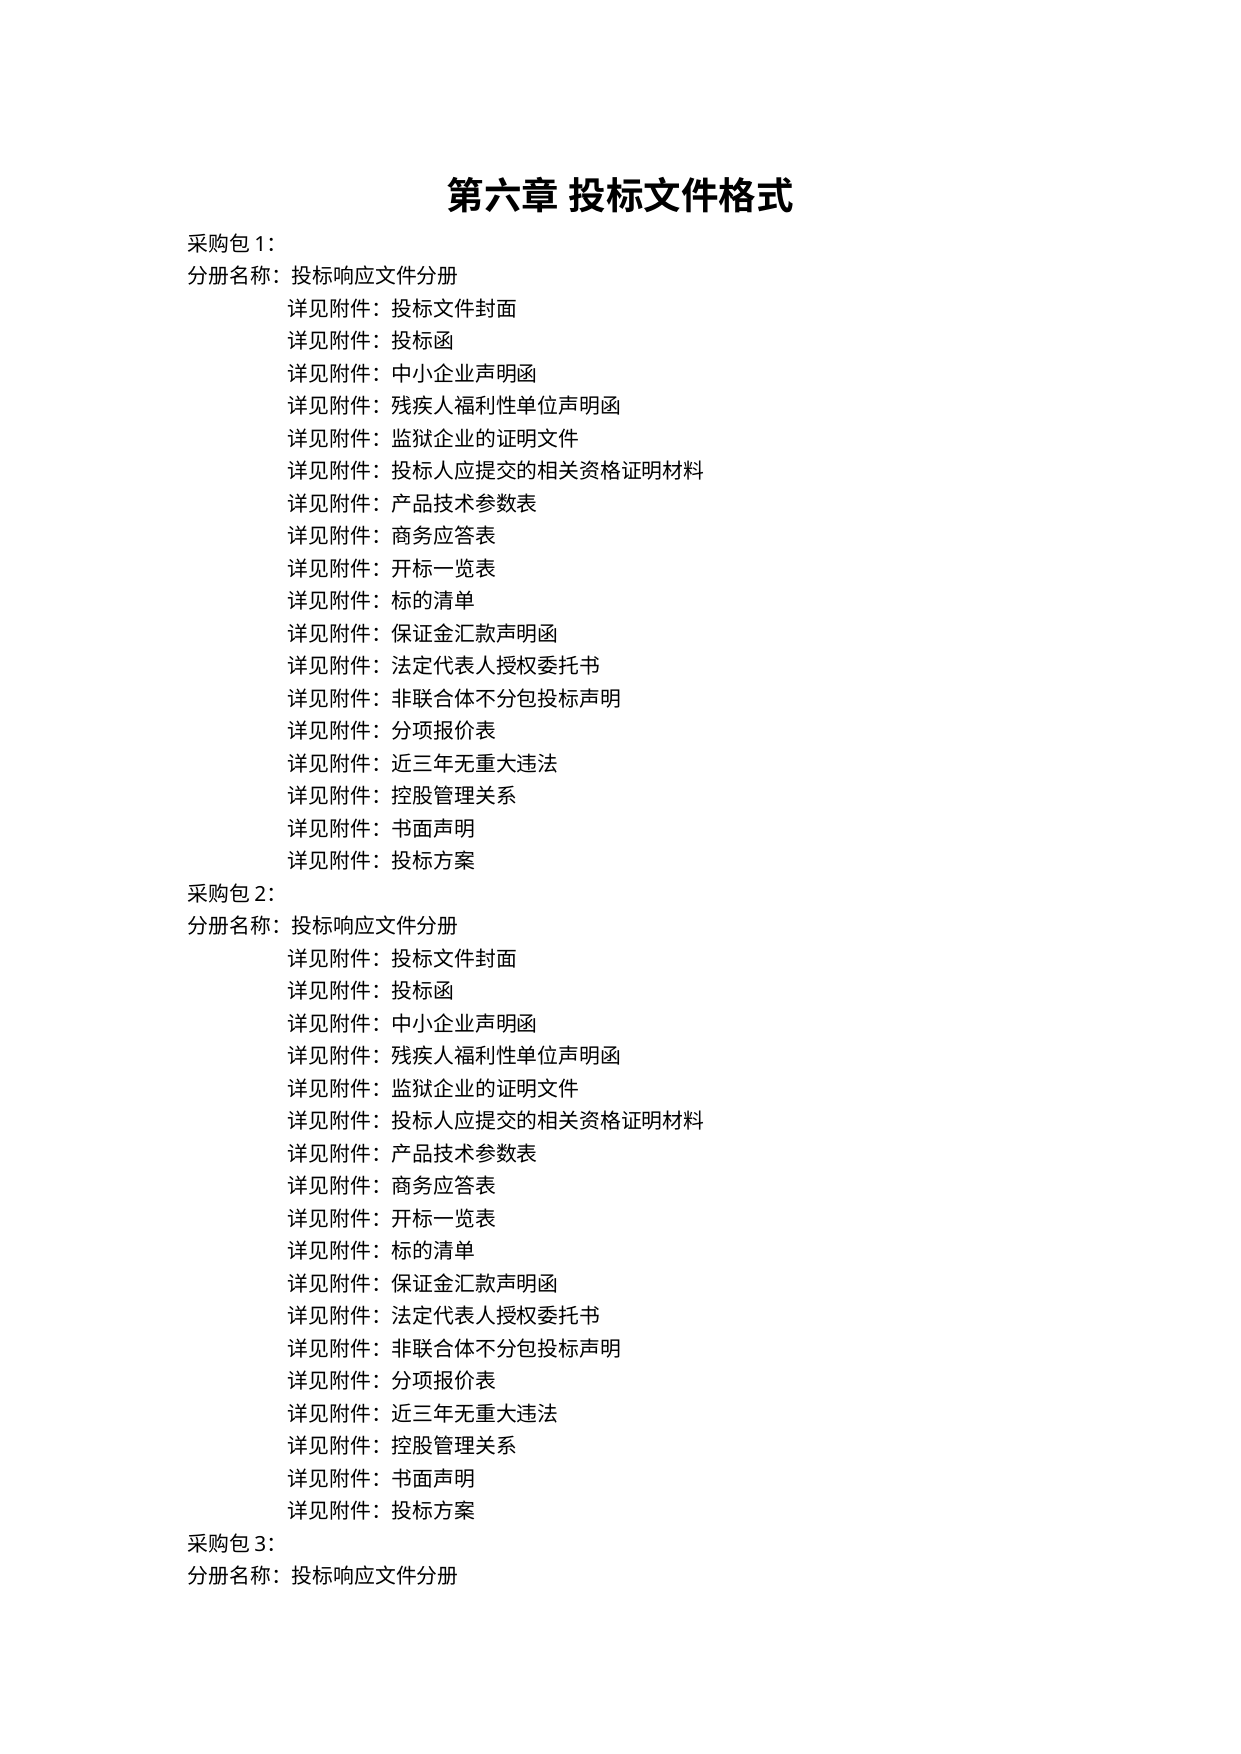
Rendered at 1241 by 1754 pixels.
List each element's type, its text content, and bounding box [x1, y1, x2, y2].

text 详见附件：非联合体不分包投标声明 [187, 1332, 1053, 1364]
text 分册名称：投标响应文件分册 [187, 909, 1053, 942]
text 详见附件：投标方案 [187, 844, 1053, 877]
text 采购包1： [187, 227, 1053, 259]
text 详见附件：残疾人福利性单位声明函 [187, 1039, 1053, 1072]
text 详见附件：控股管理关系 [187, 1429, 1053, 1462]
text 详见附件：投标人应提交的相关资格证明材料 [187, 1104, 1053, 1137]
text 详见附件：标的清单 [187, 584, 1053, 617]
text 详见附件：法定代表人授权委托书 [187, 649, 1053, 682]
text 详见附件：商务应答表 [187, 1169, 1053, 1202]
text 详见附件：分项报价表 [187, 714, 1053, 747]
text 详见附件：书面声明 [187, 812, 1053, 844]
text 详见附件：开标一览表 [187, 552, 1053, 584]
text 详见附件：投标文件封面 [187, 942, 1053, 974]
text 详见附件：控股管理关系 [187, 779, 1053, 812]
text 详见附件：近三年无重大违法 [187, 747, 1053, 779]
text 采购包3： [187, 1527, 1053, 1559]
text 详见附件：投标人应提交的相关资格证明材料 [187, 454, 1053, 487]
text 详见附件：中小企业声明函 [187, 357, 1053, 389]
text 详见附件：分项报价表 [187, 1364, 1053, 1397]
text 详见附件：近三年无重大违法 [187, 1397, 1053, 1429]
text 详见附件：产品技术参数表 [187, 487, 1053, 519]
text 详见附件：非联合体不分包投标声明 [187, 682, 1053, 714]
text 详见附件：保证金汇款声明函 [187, 617, 1053, 649]
text 采购包2： [187, 877, 1053, 909]
text 详见附件：中小企业声明函 [187, 1007, 1053, 1039]
text 详见附件：监狱企业的证明文件 [187, 1072, 1053, 1104]
text 分册名称：投标响应文件分册 [187, 259, 1053, 292]
text 详见附件：产品技术参数表 [187, 1137, 1053, 1169]
text 详见附件：书面声明 [187, 1462, 1053, 1494]
text 详见附件：投标文件封面 [187, 292, 1053, 324]
text 详见附件：商务应答表 [187, 519, 1053, 552]
text 详见附件：法定代表人授权委托书 [187, 1299, 1053, 1332]
text 详见附件：标的清单 [187, 1234, 1053, 1267]
text 详见附件：开标一览表 [187, 1202, 1053, 1234]
text 详见附件：投标函 [187, 324, 1053, 357]
text 分册名称：投标响应文件分册 [187, 1559, 1053, 1592]
text 详见附件：投标方案 [187, 1494, 1053, 1527]
text 详见附件：监狱企业的证明文件 [187, 422, 1053, 454]
text 第六章 投标文件格式 [187, 162, 1053, 227]
text 详见附件：残疾人福利性单位声明函 [187, 389, 1053, 422]
text 详见附件：投标函 [187, 974, 1053, 1007]
text 详见附件：保证金汇款声明函 [187, 1267, 1053, 1299]
